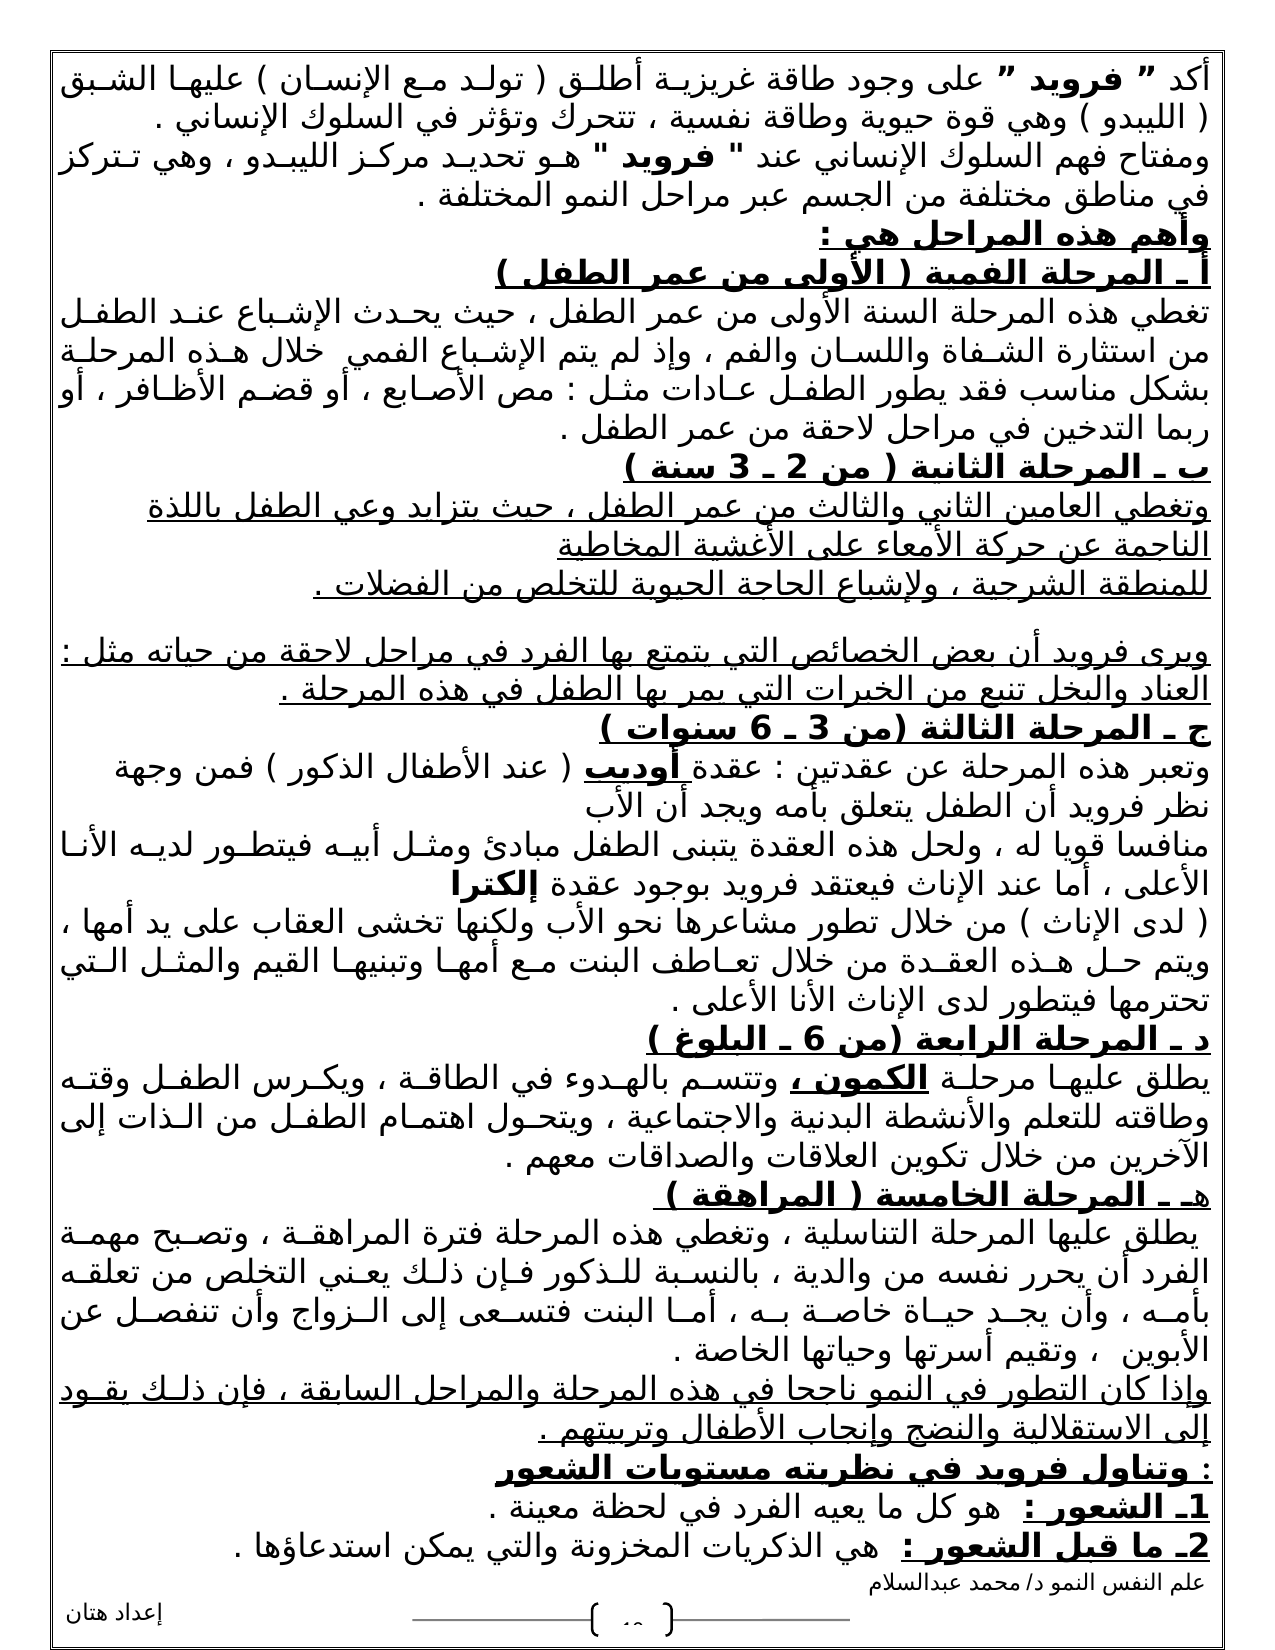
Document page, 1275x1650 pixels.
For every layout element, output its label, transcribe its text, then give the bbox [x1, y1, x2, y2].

text للمنطقة الشرجية ، ولإشباع الحاجة الحيوية للتخلص من الفضلات . [59, 564, 1211, 603]
text 1ـ الشعور : هو كل ما يعيه الفرد في لحظة معينة . [59, 1488, 1211, 1527]
text 2ـ ما قبل الشعور : هي الذكريات المخزونة والتي يمكن استدعاؤها . [59, 1527, 1211, 1565]
text ومفتاح فهم السلوك الإنساني عند " فرويد " هو تحديد مركز الليبدو ، وهي تتركز في مناطق مختلفة من الجسم عبر مراحل النمو المختلفة . [59, 137, 1211, 214]
text وتغطي العامين الثاني والثالث من عمر الطفل ، حيث يتزايد وعي الطفل باللذة الناجمة عن حركة الأمعاء على الأغشية المخاطية [59, 486, 1211, 564]
text ويرى فرويد أن بعض الخصائص التي يتمتع بها الفرد في مراحل لاحقة من حياته مثل : العناد والبخل تنبع من الخبرات التي يمر بها الطفل في هذه المرحلة . [59, 631, 1211, 709]
text ب ـ المرحلة الثانية ( من 2 ـ 3 سنة ) [59, 448, 1211, 486]
text يطلق عليها المرحلة التناسلية ، وتغطي هذه المرحلة فترة المراهقة ، وتصبح مهمة الفرد أن يحرر نفسه من والدية ، بالنسبة للذكور فإن ذلك يعني التخلص من تعلقه بأمه ، وأن يجد حياة خاصة به ، أما البنت فتسعى إلى الزواج وأن تنفصل عن الأبوين ، وتقيم أسرتها وحياتها الخاصة . [59, 1214, 1211, 1369]
text وإذا كان التطور في النمو ناجحا في هذه المرحلة والمراحل السابقة ، فإن ذلك يقود إلى الاستقلالية والنضج وإنجاب الأطفال وتربيتهم . [59, 1404, 1211, 1447]
text منافسا قويا له ، ولحل هذه العقدة يتبنى الطفل مبادئ ومثل أبيه فيتطور لديه الأنا الأعلى ، أما عند الإناث فيعتقد فرويد بوجود عقدة إلكترا [59, 825, 1211, 903]
text يطلق عليها مرحلة الكمون ، وتتسم بالهدوء في الطاقة ، ويكرس الطفل وقته وطاقته للتعلم والأنشطة البدنية والاجتماعية ، ويتحول اهتمام الطفل من الذات إلى الآخرين من خلال تكوين العلاقات والصداقات معهم . [59, 1058, 1211, 1175]
text د ـ المرحلة الرابعة (من 6 ـ البلوغ ) [59, 1019, 1211, 1058]
text ( لدى الإناث ) من خلال تطور مشاعرها نحو الأب ولكنها تخشى العقاب على يد أمها ، ويتم حل هذه العقدة من خلال تعاطف البنت مع أمها وتبنيها القيم والمثل التي تحترمها فيتطور لدى الإناث الأنا الأعلى . [59, 903, 1211, 1019]
text أ ـ المرحلة الفمية ( الأولى من عمر الطفل ) [59, 253, 1211, 292]
text تغطي هذه المرحلة السنة الأولى من عمر الطفل ، حيث يحدث الإشباع عند الطفل من استثارة الشفاة واللسان والفم ، وإذ لم يتم الإشباع الفمي خلال هذه المرحلة بشكل مناسب فقد يطور الطفل عادات مثل : مص الأصابع ، أو قضم الأظافر ، أو ربما التدخين في مراحل لاحقة من عمر الطفل . [59, 292, 1211, 448]
text وأهم هذه المراحل هي : [59, 214, 1211, 253]
text هـ ـ المرحلة الخامسة ( المراهقة ) [59, 1175, 1211, 1214]
text ج ـ المرحلة الثالثة (من 3 ـ 6 سنوات ) [59, 709, 1211, 748]
text أكد ” فرويد ” على وجود طاقة غريزية أطلق ( تولد مع الإنسان ) عليها الشبق ( الليبدو ) وهي قوة حيوية وطاقة نفسية ، تتحرك وتؤثر في السلوك الإنساني . [59, 59, 1211, 137]
text وتناول فرويد في نظريته مستويات الشعور : [59, 1447, 1211, 1488]
text وإذا كان التطور في النمو ناجحا في هذه المرحلة والمراحل السابقة ، فإن ذلك يقود إلى الاستقلالية والنضج وإنجاب الأطفال وتربيتهم . [59, 1369, 1211, 1402]
text وتعبر هذه المرحلة عن عقدتين : عقدة أوديب ( عند الأطفال الذكور ) فمن وجهة نظر فرويد أن الطفل يتعلق بأمه ويجد أن الأب [59, 748, 1211, 825]
